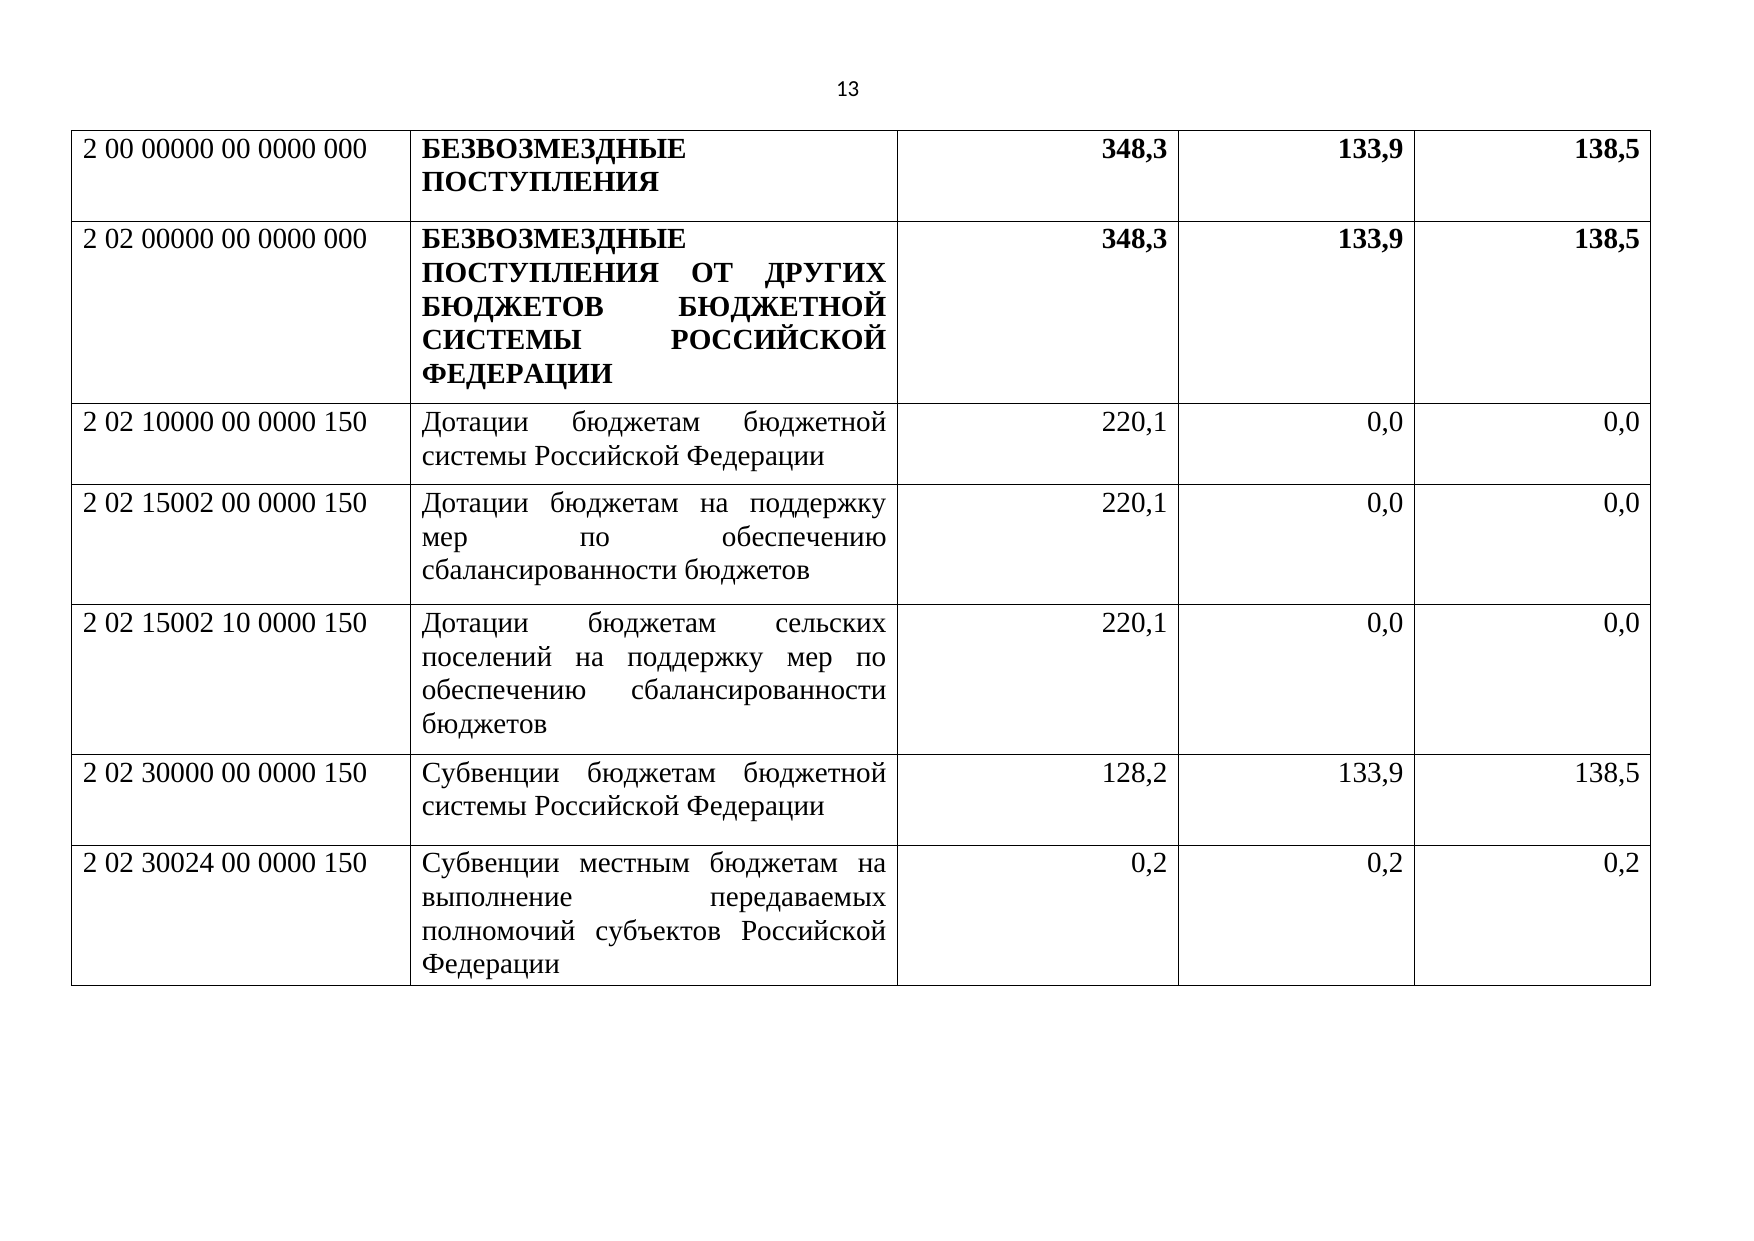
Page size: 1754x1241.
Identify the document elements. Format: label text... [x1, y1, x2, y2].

table_cell 0,0 [1415, 485, 1650, 604]
table_cell 2 02 15002 10 0000 150 [72, 605, 410, 754]
table_cell 0,0 [1415, 605, 1650, 754]
table_cell 220,1 [898, 485, 1178, 604]
table_cell 2 02 10000 00 0000 150 [72, 404, 410, 484]
table_cell Субвенции местным бюджетам на выполнение передаваемых полномочий субъектов Российской Федерации [411, 846, 897, 985]
table_cell 138,5 [1415, 131, 1650, 221]
table_cell 0,0 [1179, 404, 1414, 484]
table_cell 348,3 [898, 222, 1178, 403]
table_cell 2 02 15002 00 0000 150 [72, 485, 410, 604]
table_cell Дотации бюджетам сельских поселений на поддержку мер по обеспечению сбалансированности бюджетов [411, 605, 897, 754]
table_cell 133,9 [1179, 131, 1414, 221]
table_cell 138,5 [1415, 222, 1650, 403]
table_cell 133,9 [1179, 222, 1414, 403]
table_cell 348,3 [898, 131, 1178, 221]
table_cell 0,0 [1179, 605, 1414, 754]
table_cell 2 02 30000 00 0000 150 [72, 755, 410, 844]
table_cell 133,9 [1179, 755, 1414, 844]
table_cell 0,0 [1415, 404, 1650, 484]
table_cell Дотации бюджетам бюджетной системы Российской Федерации [411, 404, 897, 484]
table_cell БЕЗВОЗМЕЗДНЫЕ ПОСТУПЛЕНИЯ ОТ ДРУГИХ БЮДЖЕТОВ БЮДЖЕТНОЙ СИСТЕМЫ РОССИЙСКОЙ ФЕДЕРАЦИИ [411, 222, 897, 403]
table_cell 0,0 [1179, 485, 1414, 604]
table_cell 220,1 [898, 605, 1178, 754]
table_cell 138,5 [1415, 755, 1650, 844]
table_cell 220,1 [898, 404, 1178, 484]
table_cell 0,2 [1415, 846, 1650, 985]
table_cell 2 02 30024 00 0000 150 [72, 846, 410, 985]
table_cell 2 02 00000 00 0000 000 [72, 222, 410, 403]
table_cell 0,2 [898, 846, 1178, 985]
table_cell Дотации бюджетам на поддержку мер по обеспечению сбалансированности бюджетов [411, 485, 897, 604]
table_cell 0,2 [1179, 846, 1414, 985]
table_cell 128,2 [898, 755, 1178, 844]
table_cell 2 00 00000 00 0000 000 [72, 131, 410, 221]
table_cell БЕЗВОЗМЕЗДНЫЕ ПОСТУПЛЕНИЯ [411, 131, 897, 221]
table_cell Субвенции бюджетам бюджетной системы Российской Федерации [411, 755, 897, 844]
